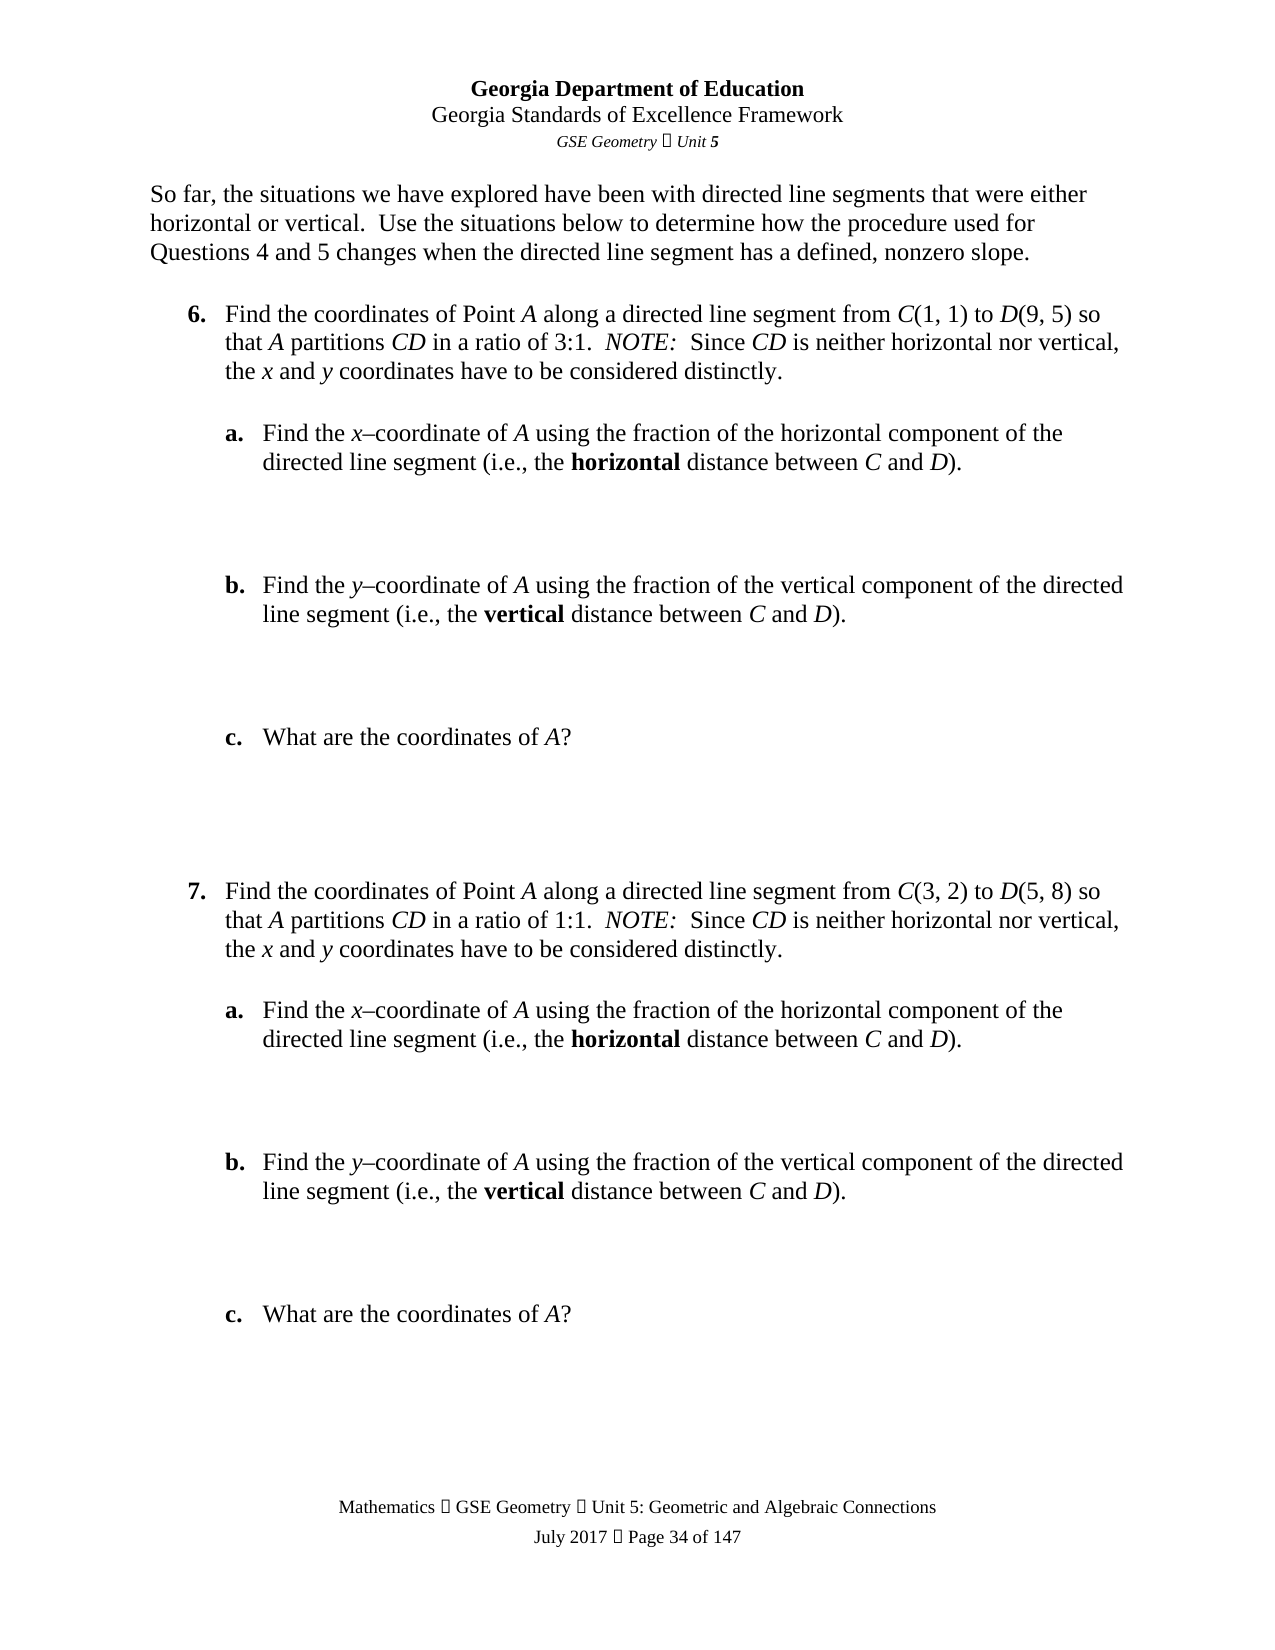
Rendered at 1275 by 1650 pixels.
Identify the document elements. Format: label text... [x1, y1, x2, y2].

list Find the coordinates of Point A along a directed line segment from C(1, 1) to D(9, 5) so that A partitions CD in a ratio of 3:1. NOTE: Since CD is neither horizontal nor vertical, the x and y coordinates have to be considered distinctly. [187, 299, 1125, 385]
list Find the y–coordinate of A using the fraction of the vertical component of the directed line segment (i.e., the vertical distance between C and D). [225, 570, 1125, 627]
list Find the y–coordinate of A using the fraction of the vertical component of the directed line segment (i.e., the vertical distance between C and D). [225, 1147, 1125, 1205]
text So far, the situations we have explored have been with directed line segments that were either horizontal or vertical. Use the situations below to determine how the procedure used for Questions 4 and 5 changes when the directed line segment has a defined, nonzero slope. [150, 179, 1125, 266]
list What are the coordinates of A? [225, 722, 1125, 751]
list Find the x–coordinate of A using the fraction of the horizontal component of the directed line segment (i.e., the horizontal distance between C and D). [225, 995, 1125, 1053]
list What are the coordinates of A? [225, 1299, 1125, 1328]
list Find the x–coordinate of A using the fraction of the horizontal component of the directed line segment (i.e., the horizontal distance between C and D). [225, 418, 1125, 475]
list Find the coordinates of Point A along a directed line segment from C(3, 2) to D(5, 8) so that A partitions CD in a ratio of 1:1. NOTE: Since CD is neither horizontal nor vertical, the x and y coordinates have to be considered distinctly. [187, 876, 1125, 962]
